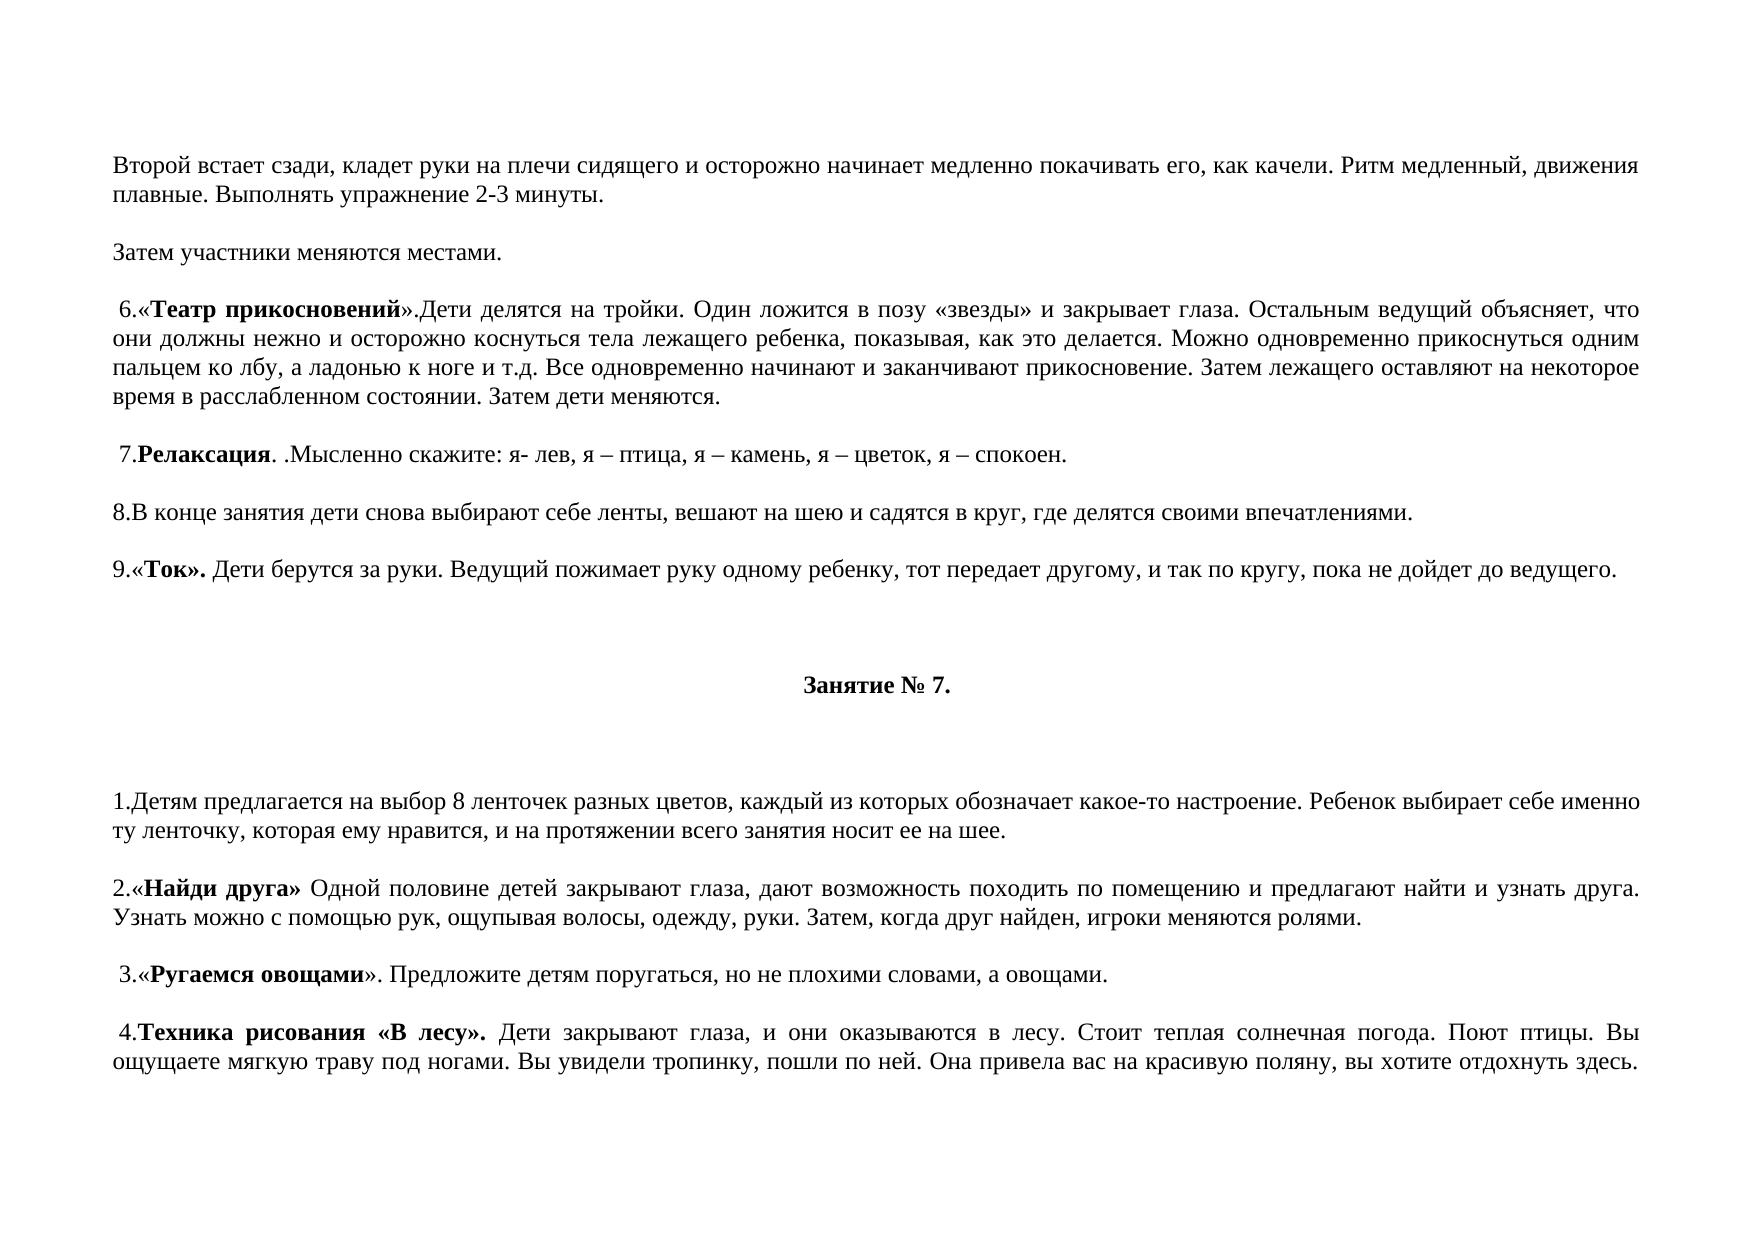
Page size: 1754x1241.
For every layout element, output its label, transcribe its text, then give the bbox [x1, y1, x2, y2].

text Затем участники меняются местами. [112, 237, 1641, 265]
text 7.Релаксация. .Мысленно скажите: я- лев, я – птица, я – камень, я – цветок, я – спокоен. [112, 439, 1641, 467]
text 1.Детям предлагается на выбор 8 ленточек разных цветов, каждый из которых обозначает какое-то настроение. Ребенок выбирает себе именно ту ленточку, которая ему нравится, и на протяжении всего занятия носит ее на шее. [112, 786, 1641, 844]
text 9.«Ток». Дети берутся за руки. Ведущий пожимает руку одному ребенку, тот передает другому, и так по кругу, пока не дойдет до ведущего. [112, 554, 1641, 583]
text 6.«Театр прикосновений».Дети делятся на тройки. Один ложится в позу «звезды» и закрывает глаза. Остальным ведущий объясняет, что они должны нежно и осторожно коснуться тела лежащего ребенка, показывая, как это делается. Можно одновременно прикоснуться одним пальцем ко лбу, а ладонью к ноге и т.д. Все одновременно начинают и заканчивают прикосновение. Затем лежащего оставляют на некоторое время в расслабленном состоянии. Затем дети меняются. [112, 294, 1641, 409]
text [112, 1017, 1641, 1075]
text Второй встает сзади, кладет руки на плечи сидящего и осторожно начинает медленно покачивать его, как качели. Ритм медленный, движения плавные. Выполнять упражнение 2-3 минуты. [112, 150, 1641, 207]
text Занятие № 7. [112, 670, 1641, 699]
text 3.«Ругаемся овощами». Предложите детям поругаться, но не плохими словами, а овощами. [112, 959, 1641, 988]
text 2.«Найди друга» Одной половине детей закрывают глаза, дают возможность походить по помещению и предлагают найти и узнать друга. Узнать можно с помощью рук, ощупывая волосы, одежду, руки. Затем, когда друг найден, игроки меняются ролями. [112, 873, 1641, 930]
text 8.В конце занятия дети снова выбирают себе ленты, вешают на шею и садятся в круг, где делятся своими впечатлениями. [112, 497, 1641, 525]
